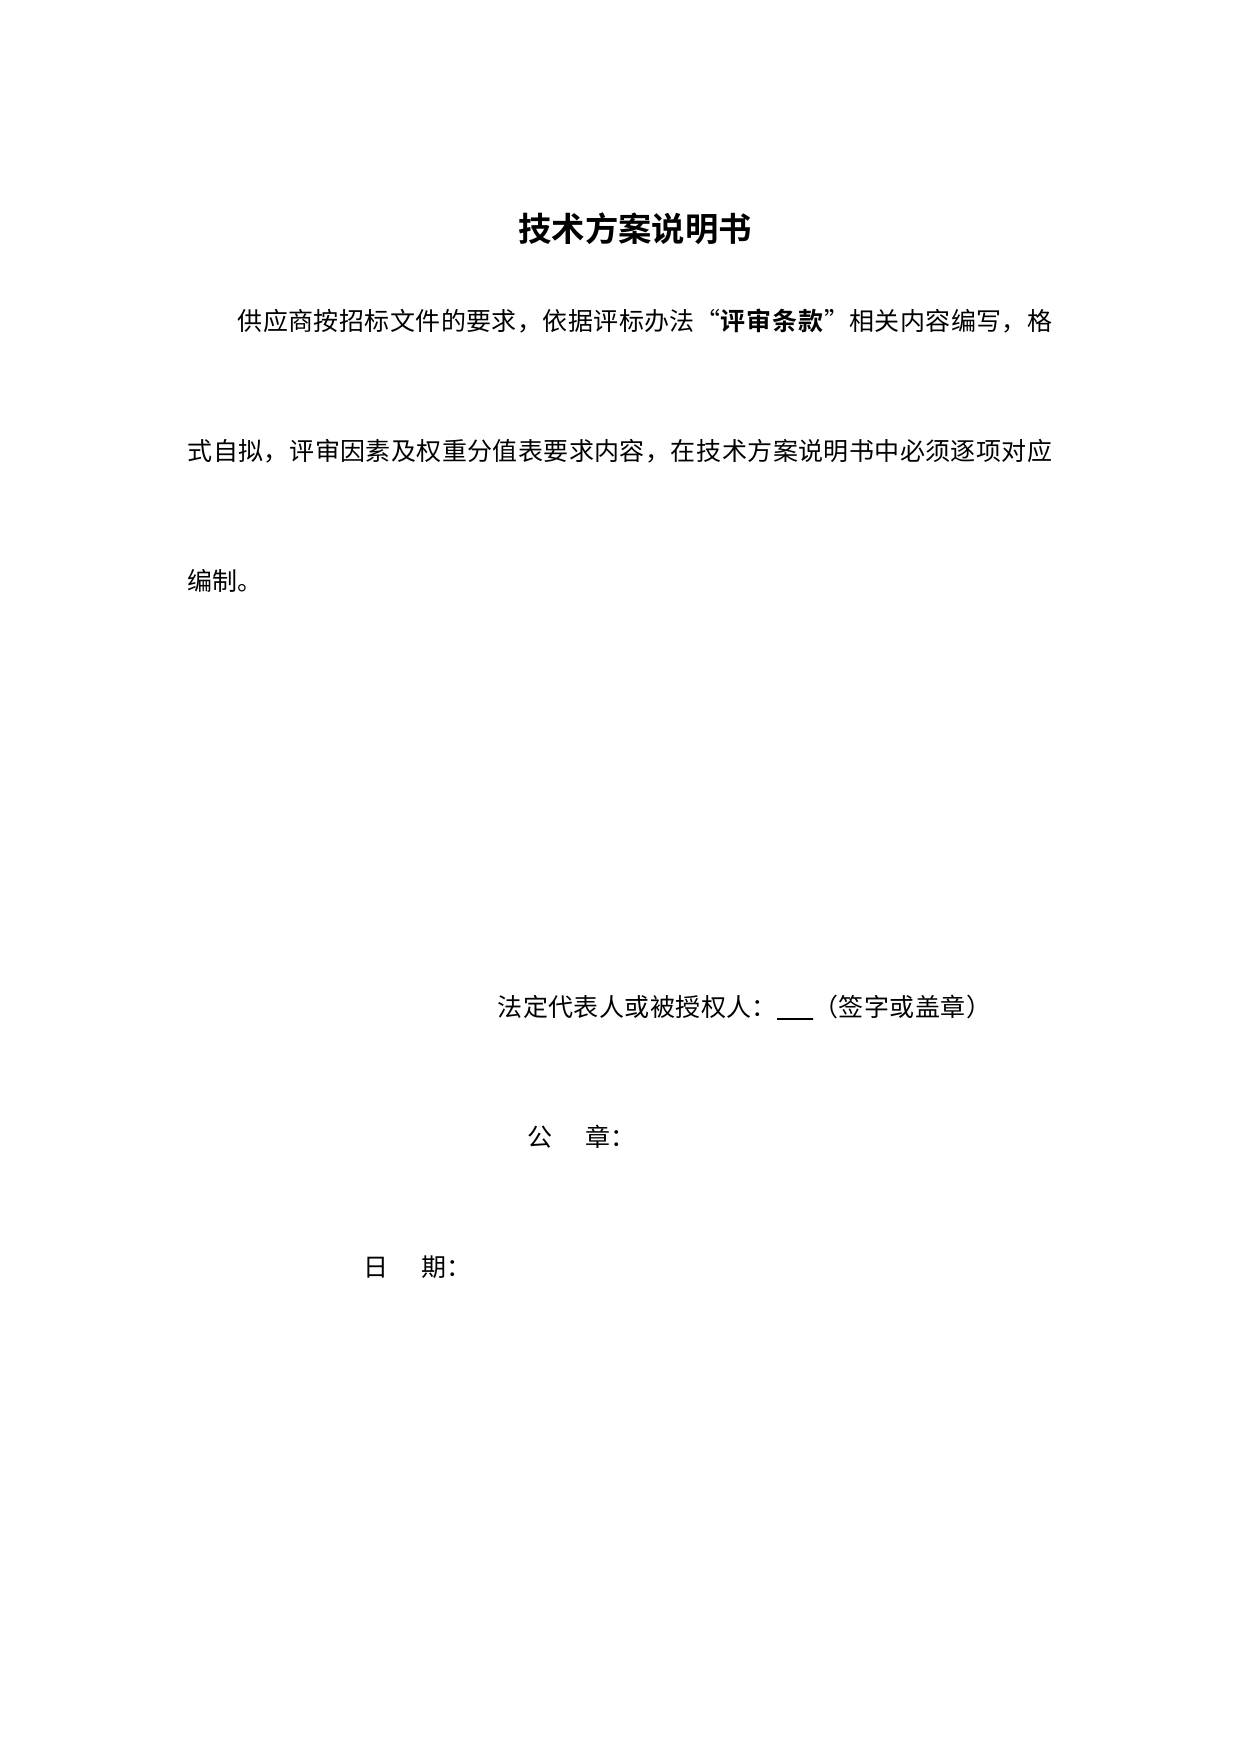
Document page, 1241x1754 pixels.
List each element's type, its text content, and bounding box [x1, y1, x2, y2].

subtitle 技术方案说明书 [217, 194, 1053, 259]
text 法定代表人或被授权人： （签字或盖章） [187, 973, 1053, 1038]
text 公 章： [527, 1103, 1053, 1168]
text 供应商按招标文件的要求，依据评标办法“评审条款”相关内容编写，格式自拟，评审因素及权重分值表要求内容，在技术方案说明书中必须逐项对应编制。 [187, 287, 1053, 612]
text 日 期： [187, 1233, 1053, 1298]
